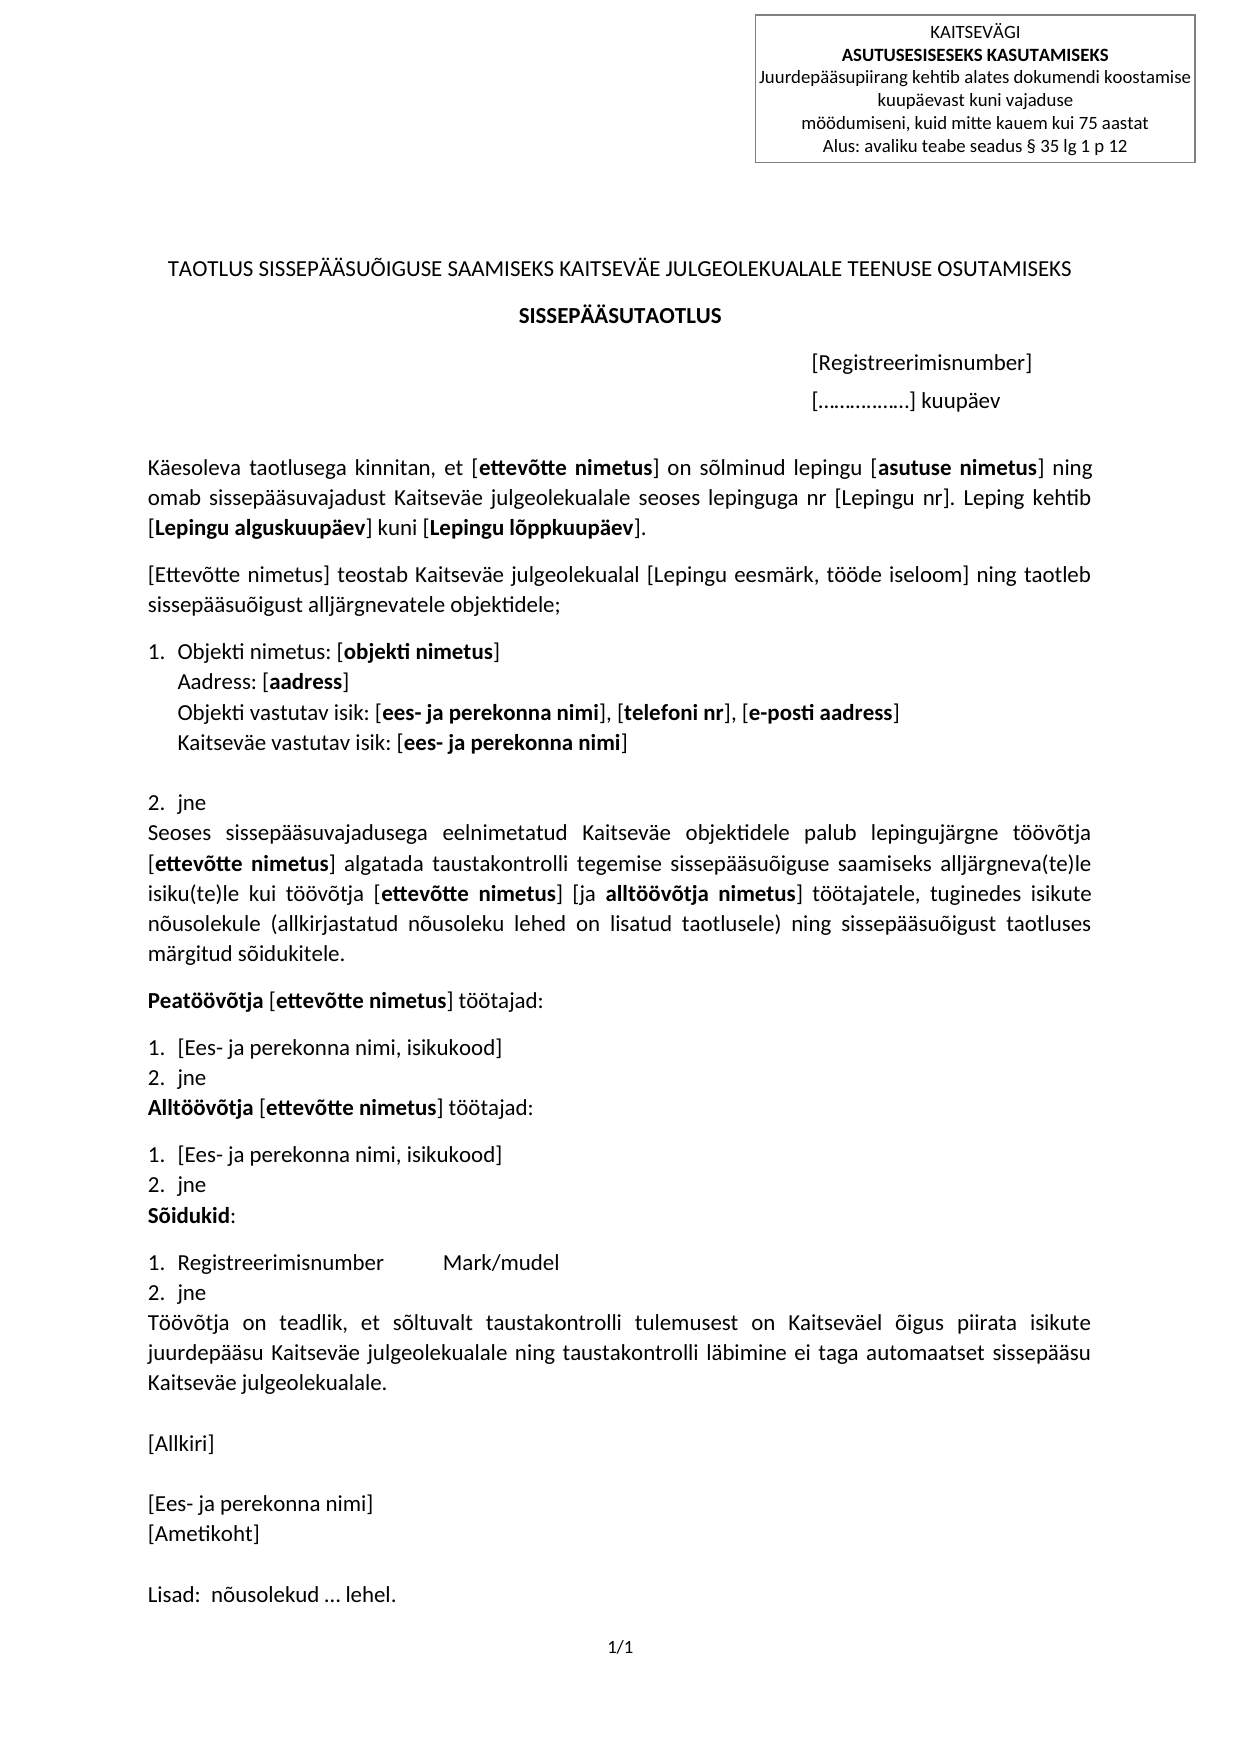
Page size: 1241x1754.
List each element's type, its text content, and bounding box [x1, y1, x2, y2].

list [Ees- ja perekonna nimi, isikukood] [148, 1140, 1093, 1168]
text Kaitseväe vastutav isik: [ees- ja perekonna nimi] [177, 728, 1093, 756]
text [Registreerimisnumber] [738, 348, 1093, 376]
text Peatöövõtja [ettevõtte nimetus] töötajad: [148, 986, 1093, 1014]
list jne [148, 1278, 1093, 1306]
list Registreerimisnumber Mark/mudel [148, 1248, 1093, 1276]
list jne [148, 1063, 1093, 1091]
text [Allkiri] [148, 1429, 1093, 1457]
text Objekti vastutav isik: [ees- ja perekonna nimi], [telefoni nr], [e-posti aadress] [177, 698, 1093, 726]
text TAOTLUS SISSEPÄÄSUÕIGUSE SAAMISEKS KAITSEVÄE JULGEOLEKUALALE TEENUSE OSUTAMISEKS [148, 254, 1093, 282]
list jne [148, 1171, 1093, 1199]
text Sõidukid: [148, 1201, 1093, 1229]
text Käesoleva taotlusega kinnitan, et [ettevõtte nimetus] on sõlminud lepingu [asutuse nimetus] ning omab sissepääsuvajadust Kaitseväe julgeolekualale seoses lepinguga nr [Lepingu nr]. Leping kehtib [Lepingu alguskuupäev] kuni [Lepingu lõppkuupäev]. [148, 453, 1093, 541]
text Aadress: [aadress] [177, 667, 1093, 696]
text [Ees- ja perekonna nimi] [148, 1489, 1093, 1517]
text Seoses sissepääsuvajadusega eelnimetatud Kaitseväe objektidele palub lepingujärgne töövõtja [ettevõtte nimetus] algatada taustakontrolli tegemise sissepääsuõiguse saamiseks alljärgneva(te)le isiku(te)le kui töövõtja [ettevõtte nimetus] [ja alltöövõtja nimetus] töötajatele, tuginedes isikute nõusolekule (allkirjastatud nõusoleku lehed on lisatud taotlusele) ning sissepääsuõigust taotluses märgitud sõidukitele. [148, 818, 1093, 967]
list jne [148, 788, 1093, 816]
list [Ees- ja perekonna nimi, isikukood] [148, 1033, 1093, 1061]
text Alltöövõtja [ettevõtte nimetus] töötajad: [148, 1093, 1093, 1122]
text Lisad: nõusolekud … lehel. [148, 1580, 1093, 1608]
text [Ametikoht] [148, 1519, 1093, 1548]
text [Ettevõtte nimetus] teostab Kaitseväe julgeolekualal [Lepingu eesmärk, tööde iseloom] ning taotleb sissepääsuõigust alljärgnevatele objektidele; [148, 560, 1093, 618]
list Objekti nimetus: [objekti nimetus] [148, 637, 1093, 665]
text SISSEPÄÄSUTAOTLUS [148, 301, 1093, 329]
text [………..……] kuupäev [738, 386, 1093, 414]
text Töövõtja on teadlik, et sõltuvalt taustakontrolli tulemusest on Kaitseväel õigus piirata isikute juurdepääsu Kaitseväe julgeolekualale ning taustakontrolli läbimine ei taga automaatset sissepääsu Kaitseväe julgeolekualale. [148, 1308, 1093, 1397]
